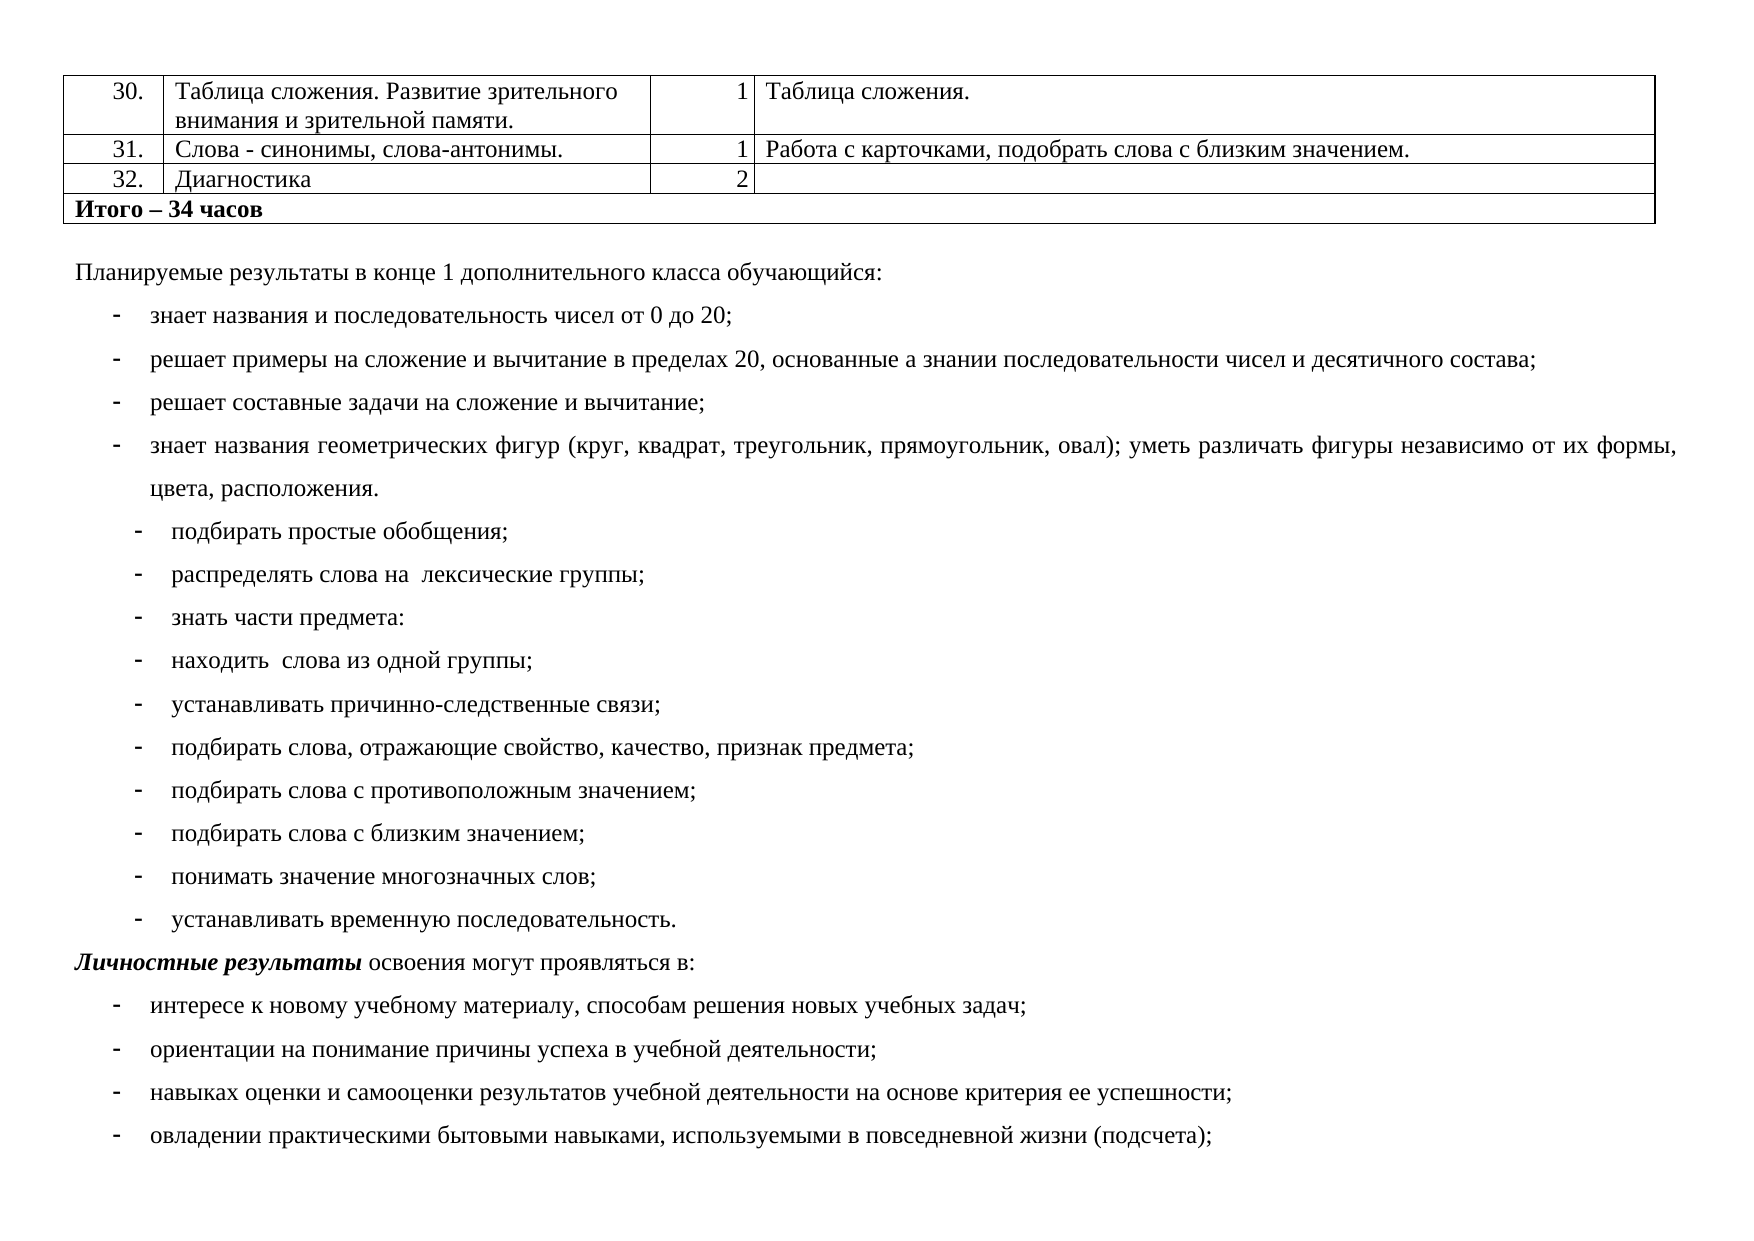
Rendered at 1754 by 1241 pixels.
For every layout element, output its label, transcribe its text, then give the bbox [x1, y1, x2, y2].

table_cell [64, 164, 163, 193]
list интересе к новому учебному материалу, способам решения новых учебных задач; [112, 991, 1679, 1019]
list решает составные задачи на сложение и вычитание; [112, 387, 1679, 416]
list подбирать слова, отражающие свойство, качество, признак предмета; [134, 732, 1679, 761]
table_cell 2 [651, 164, 754, 193]
table_cell [755, 164, 1654, 193]
table_cell Итого – 34 часов [64, 194, 1654, 223]
list знает названия и последовательность чисел от 0 до 20; [112, 301, 1679, 329]
table_cell [64, 135, 163, 163]
table_cell 1 [651, 135, 754, 163]
list ориентации на понимание причины успеха в учебной деятельности; [112, 1034, 1679, 1062]
text Планируемые результаты в конце 1 дополнительного класса обучающийся: [75, 257, 1679, 286]
table_cell Таблица сложения. Развитие зрительного внимания и зрительной памяти. [164, 76, 650, 133]
list распределять слова на лексические группы; [134, 559, 1679, 588]
table_cell Таблица сложения. [755, 76, 1654, 133]
list знать части предмета: [134, 602, 1679, 631]
table_cell Слова - синонимы, слова-антонимы. [164, 135, 650, 163]
list овладении практическими бытовыми навыками, используемыми в повседневной жизни (подсчета); [112, 1120, 1679, 1149]
table_cell [64, 76, 163, 133]
list навыках оценки и самооценки результатов учебной деятельности на основе критерия ее успешности; [112, 1077, 1679, 1106]
list понимать значение многозначных слов; [134, 861, 1679, 890]
list устанавливать временную последовательность. [134, 904, 1679, 933]
list устанавливать причинно-следственные связи; [134, 689, 1679, 717]
list решает примеры на сложение и вычитание в пределах 20, основанные а знании последовательности чисел и десятичного состава; [112, 344, 1679, 372]
list подбирать слова с близким значением; [134, 818, 1679, 847]
table_cell Диагностика [164, 164, 650, 193]
text Личностные результаты освоения могут проявляться в: [75, 947, 1679, 976]
list подбирать простые обобщения; [134, 516, 1679, 545]
table_cell Работа с карточками, подобрать слова с близким значением. [755, 135, 1654, 163]
table_cell 1 [651, 76, 754, 133]
list подбирать слова с противоположным значением; [134, 775, 1679, 804]
list находить слова из одной группы; [134, 646, 1679, 674]
list знает названия геометрических фигур (круг, квадрат, треугольник, прямоугольник, овал); уметь различать фигуры независимо от их формы, цвета, расположения. [112, 430, 1679, 502]
